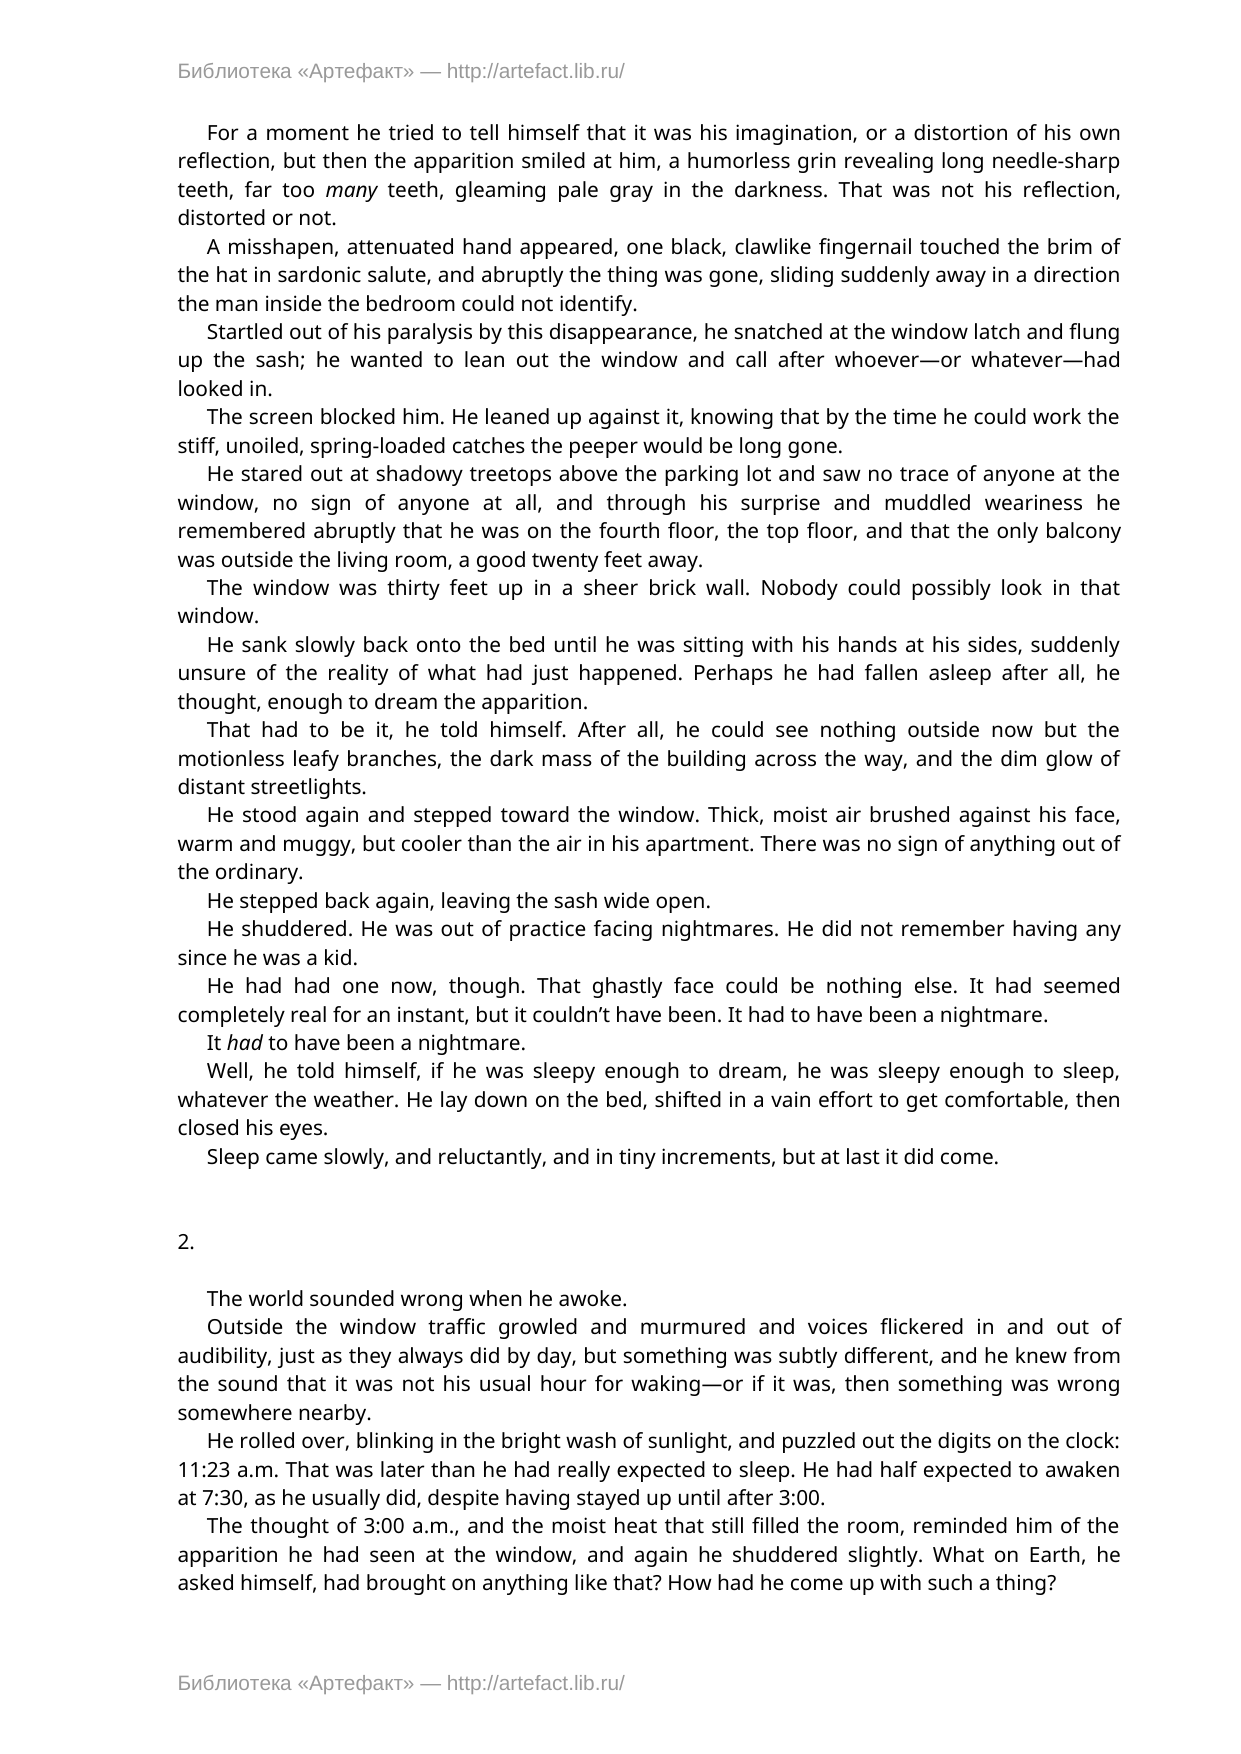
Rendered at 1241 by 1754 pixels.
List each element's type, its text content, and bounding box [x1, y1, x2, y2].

text That had to be it, he told himself. After all, he could see nothing outside now but the motionless leafy branches, the dark mass of the building across the way, and the dim glow of distant streetlights. [177, 715, 1122, 801]
text Well, he told himself, if he was sleepy enough to dream, he was sleepy enough to sleep, whatever the weather. He lay down on the bed, shifted in a vain effort to get comfortable, then closed his eyes. [177, 1057, 1122, 1142]
text He stepped back again, leaving the sash wide open. [177, 886, 1122, 914]
text The screen blocked him. He leaned up against it, knowing that by the time he could work the stiff, unoiled, spring-loaded catches the peeper would be long gone. [177, 402, 1122, 459]
text Sleep came slowly, and reluctantly, and in tiny increments, but at last it did come. [177, 1142, 1122, 1170]
text The thought of 3:00 a.m., and the moist heat that still filled the room, reminded him of the apparition he had seen at the window, and again he shuddered slightly. What on Earth, he asked himself, had brought on anything like that? How had he come up with such a thing? [177, 1512, 1122, 1597]
text The window was thirty feet up in a sheer brick wall. Nobody could possibly look in that window. [177, 573, 1122, 630]
text 2. [177, 1227, 1122, 1256]
text A misshapen, attenuated hand appeared, one black, clawlike fingernail touched the brim of the hat in sardonic salute, and abruptly the thing was gone, sliding suddenly away in a direction the man inside the bedroom could not identify. [177, 232, 1122, 317]
text He sank slowly back onto the bed until he was sitting with his hands at his sides, suddenly unsure of the reality of what had just happened. Perhaps he had fallen asleep after all, he thought, enough to dream the apparition. [177, 630, 1122, 715]
text He stood again and stepped toward the window. Thick, moist air brushed against his face, warm and muggy, but cooler than the air in his apartment. There was no sign of anything out of the ordinary. [177, 801, 1122, 886]
text He shuddered. He was out of practice facing nightmares. He did not remember having any since he was a kid. [177, 914, 1122, 971]
text Startled out of his paralysis by this disappearance, he snatched at the window latch and flung up the sash; he wanted to lean out the window and call after whoever—or whatever—had looked in. [177, 317, 1122, 402]
text For a moment he tried to tell himself that it was his imagination, or a distortion of his own reflection, but then the apparition smiled at him, a humorless grin revealing long needle-sharp teeth, far too many teeth, gleaming pale gray in the darkness. That was not his reflection, distorted or not. [177, 118, 1122, 232]
text It had to have been a nightmare. [177, 1028, 1122, 1057]
text The world sounded wrong when he awoke. [177, 1284, 1122, 1312]
text He rolled over, blinking in the bright wash of sunlight, and puzzled out the digits on the clock: 11:23 a.m. That was later than he had really expected to sleep. He had half expected to awaken at 7:30, as he usually did, despite having stayed up until after 3:00. [177, 1426, 1122, 1512]
text He had had one now, though. That ghastly face could be nothing else. It had seemed completely real for an instant, but it couldn’t have been. It had to have been a nightmare. [177, 971, 1122, 1028]
text Outside the window traffic growled and murmured and voices flickered in and out of audibility, just as they always did by day, but something was subtly different, and he knew from the sound that it was not his usual hour for waking—or if it was, then something was wrong somewhere nearby. [177, 1312, 1122, 1426]
text He stared out at shadowy treetops above the parking lot and saw no trace of anyone at the window, no sign of anyone at all, and through his surprise and muddled weariness he remembered abruptly that he was on the fourth floor, the top floor, and that the only balcony was outside the living room, a good twenty feet away. [177, 459, 1122, 573]
